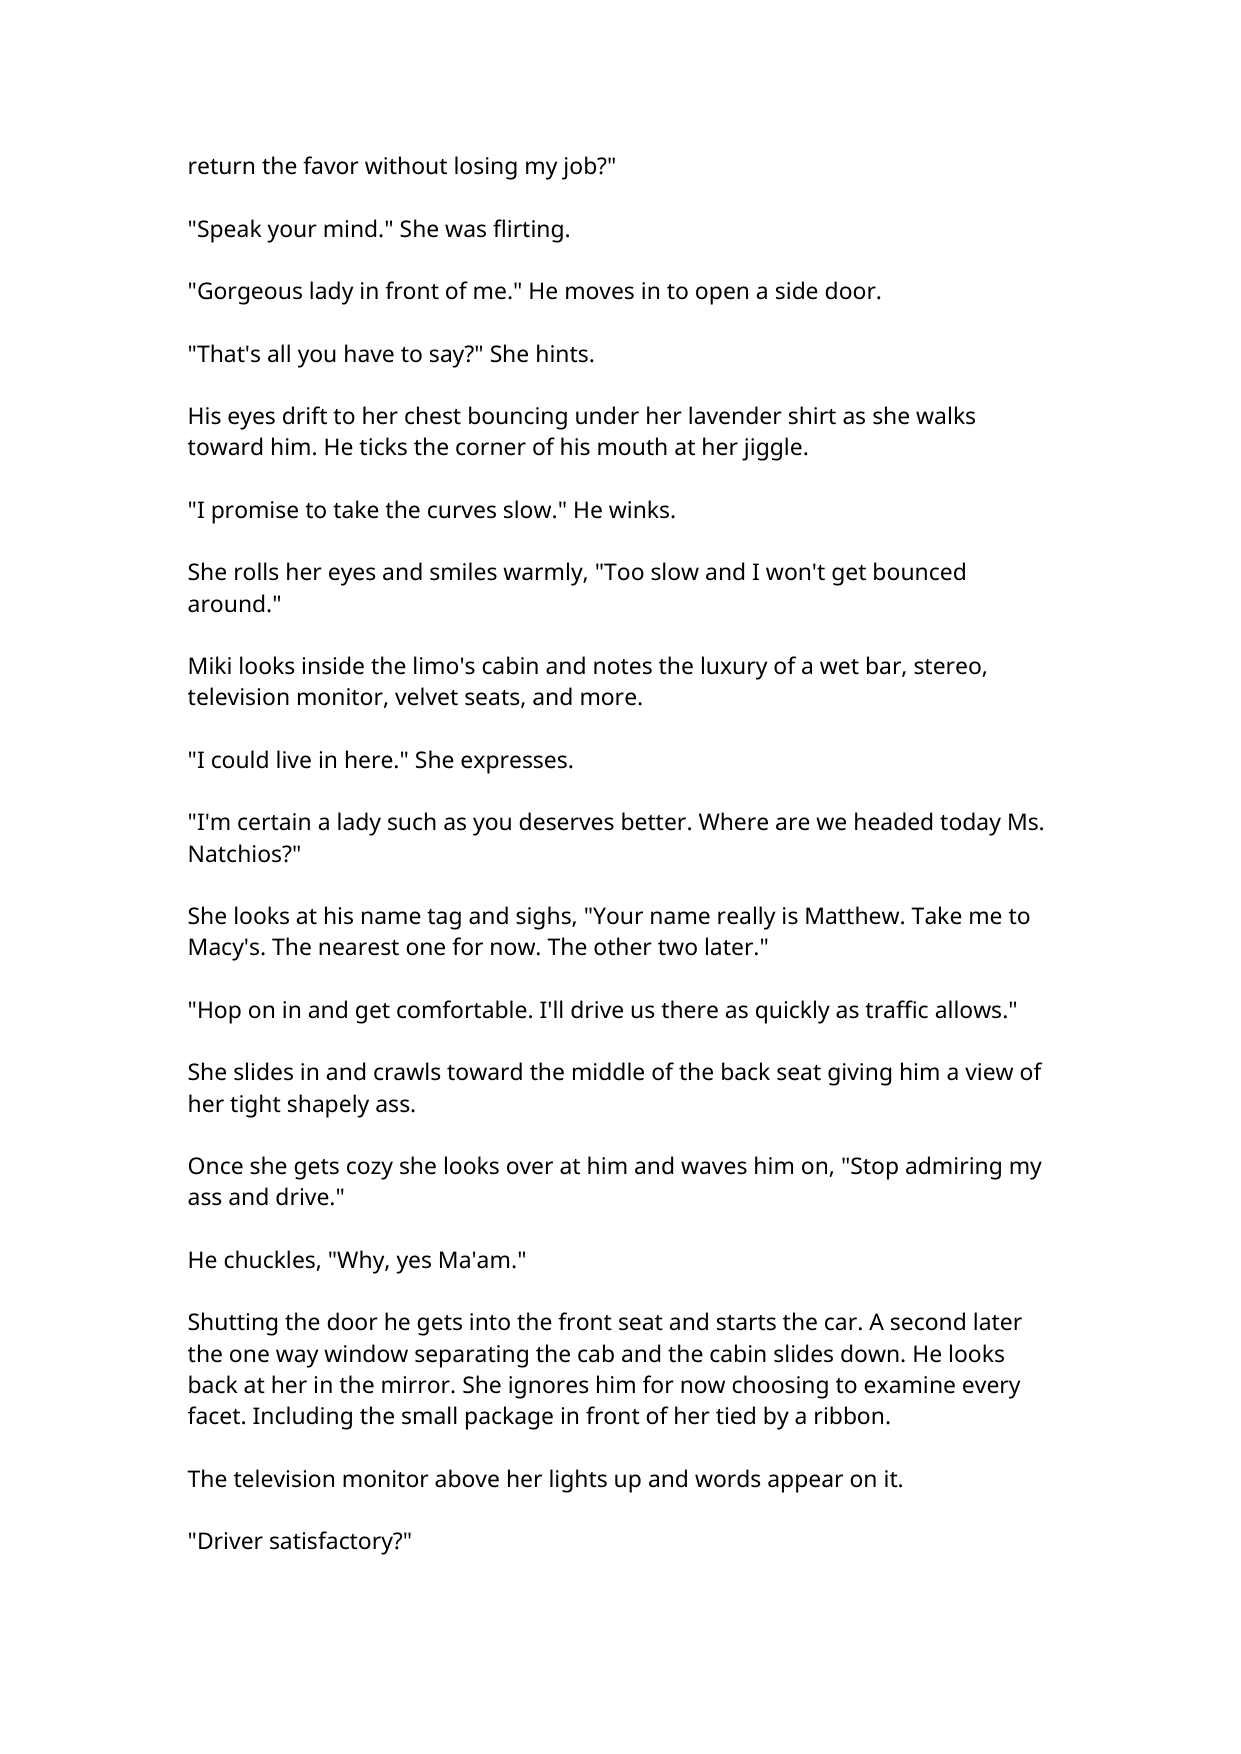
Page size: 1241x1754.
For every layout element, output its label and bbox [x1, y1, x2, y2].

text [187, 150, 1053, 1587]
